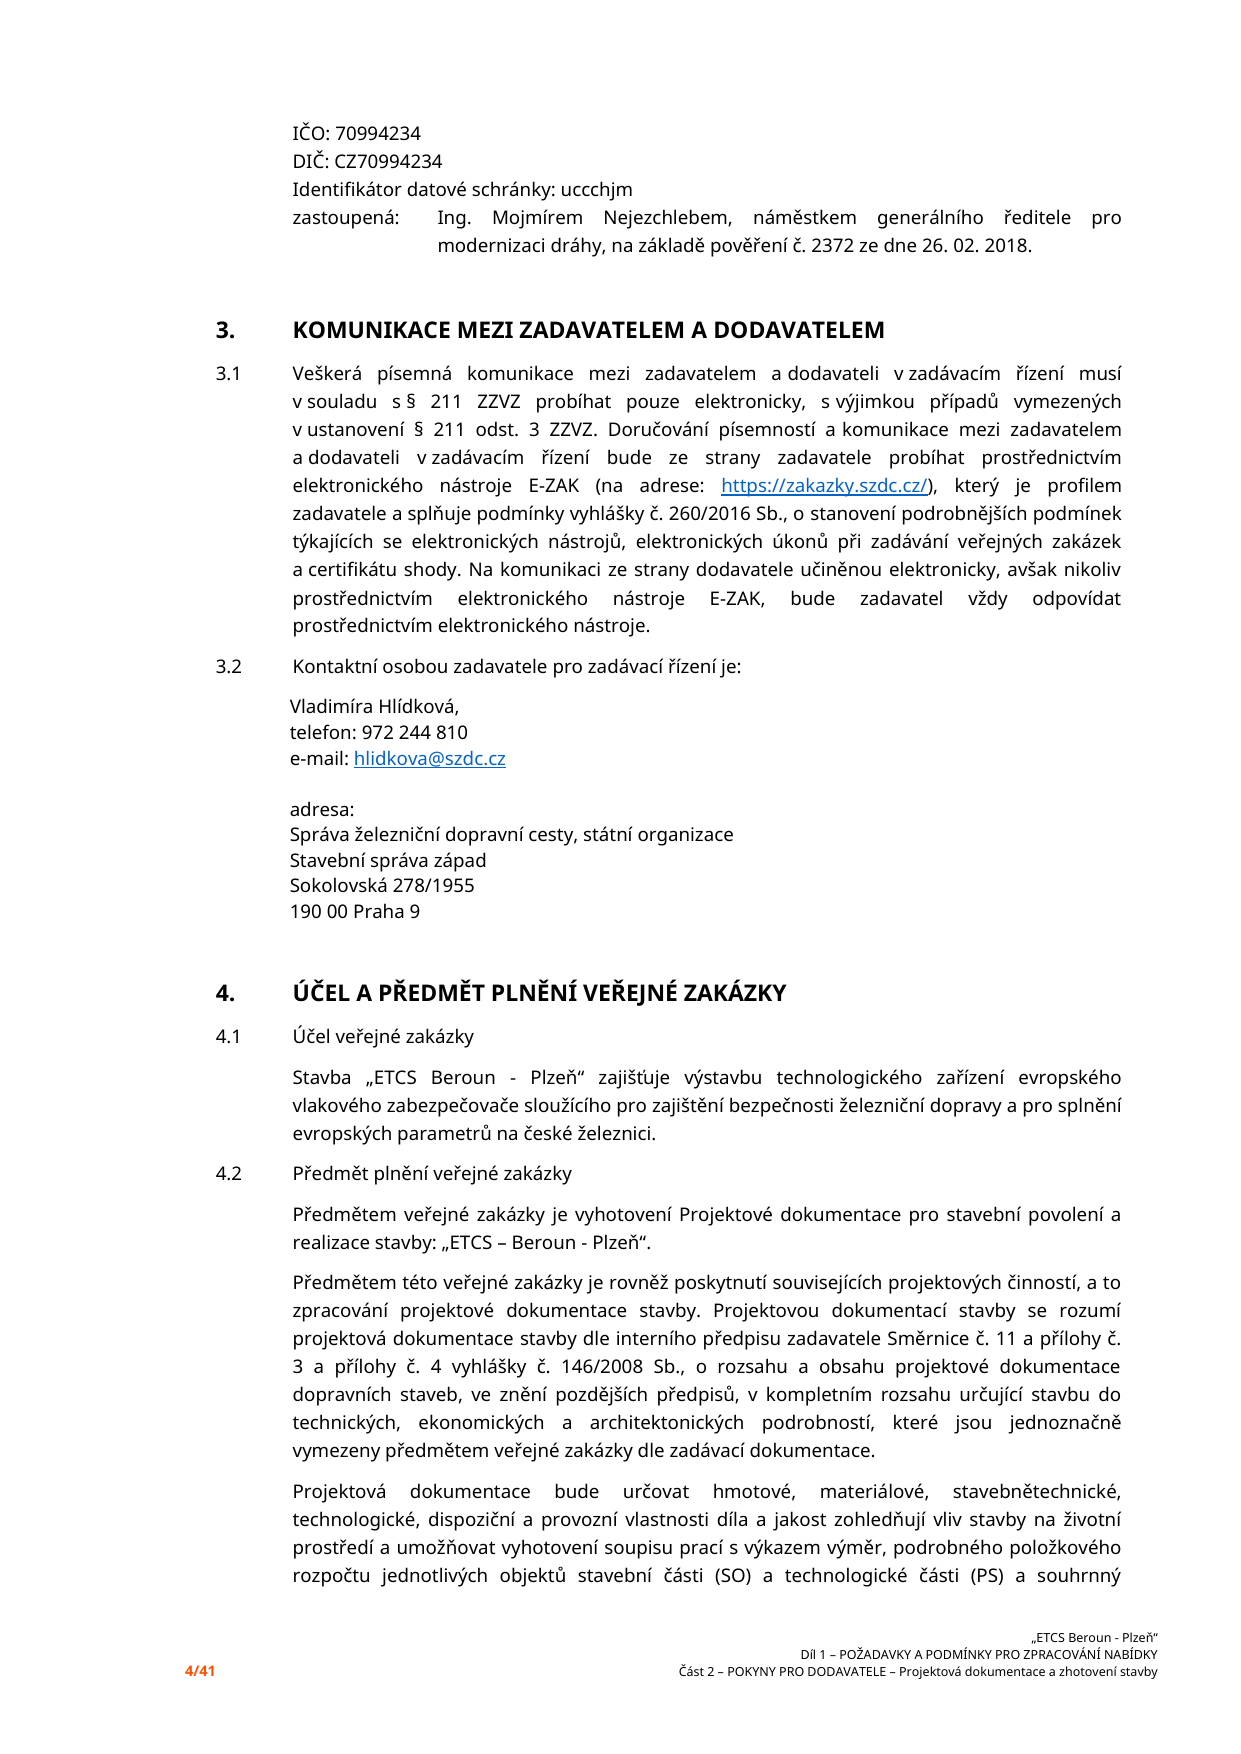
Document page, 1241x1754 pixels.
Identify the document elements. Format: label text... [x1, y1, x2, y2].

text IČO: 70994234 [292, 121, 1122, 146]
text Předmětem této veřejné zakázky je rovněž poskytnutí souvisejících projektových činností, a to zpracování projektové dokumentace stavby. Projektovou dokumentací stavby se rozumí projektová dokumentace stavby dle interního předpisu zadavatele Směrnice č. 11 a přílohy č. 3 a přílohy č. 4 vyhlášky č. 146/2008 Sb., o rozsahu a obsahu projektové dokumentace dopravních staveb, ve znění pozdějších předpisů, v kompletním rozsahu určující stavbu do technických, ekonomických a architektonických podrobností, které jsou jednoznačně vymezeny předmětem veřejné zakázky dle zadávací dokumentace. [292, 1269, 1122, 1463]
text Předmět plnění veřejné zakázky [216, 1161, 1122, 1186]
text adresa: [289, 796, 1122, 821]
text KOMUNIKACE MEZI ZADAVATELEM a DODAVATELEM [216, 314, 1122, 345]
text ÚČEL a PŘEDMĚT PLNĚNÍ VEŘEJNÉ ZAKÁZKY [216, 977, 1122, 1008]
text 190 00 Praha 9 [289, 898, 1122, 923]
text e-mail: hlidkova@szdc.cz [289, 745, 1122, 770]
text Veškerá písemná komunikace mezi zadavatelem a dodavateli v zadávacím řízení musí v souladu s § 211 ZZVZ probíhat pouze elektronicky, s výjimkou případů vymezených v ustanovení § 211 odst. 3 ZZVZ. Doručování písemností a komunikace mezi zadavatelem a dodavateli v zadávacím řízení bude ze strany zadavatele probíhat prostřednictvím elektronického nástroje E-ZAK (na adrese: https://zakazky.szdc.cz/), který je profilem zadavatele a splňuje podmínky vyhlášky č. 260/2016 Sb., o stanovení podrobnějších podmínek týkajících se elektronických nástrojů, elektronických úkonů při zadávání veřejných zakázek a certifikátu shody. Na komunikaci ze strany dodavatele učiněnou elektronicky, avšak nikoliv prostřednictvím elektronického nástroje E-ZAK, bude zadavatel vždy odpovídat prostřednictvím elektronického nástroje. [216, 361, 1122, 638]
text DIČ: CZ70994234 [292, 149, 1122, 174]
text Správa železniční dopravní cesty, státní organizace [289, 821, 1122, 847]
text Sokolovská 278/1955 [289, 872, 1122, 898]
text Kontaktní osobou zadavatele pro zadávací řízení je: [216, 653, 1122, 679]
text Stavba „ETCS Beroun - Plzeň“ zajišťuje výstavbu technologického zařízení evropského vlakového zabezpečovače sloužícího pro zajištění bezpečnosti železniční dopravy a pro splnění evropských parametrů na české železnici. [292, 1064, 1122, 1146]
text zastoupená: Ing. Mojmírem Nejezchlebem, náměstkem generálního ředitele pro modernizaci dráhy, na základě pověření č. 2372 ze dne 26. 02. 2018. [292, 205, 1122, 258]
text Účel veřejné zakázky [216, 1023, 1122, 1049]
text telefon: 972 244 810 [289, 719, 1122, 745]
text Vladimíra Hlídková, [289, 694, 1122, 719]
text Identifikátor datové schránky: uccchjm [292, 177, 1122, 202]
text Předmětem veřejné zakázky je vyhotovení Projektové dokumentace pro stavební povolení a realizace stavby: „ETCS – Beroun - Plzeň“. [292, 1201, 1122, 1254]
text Stavební správa západ [289, 847, 1122, 872]
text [292, 1478, 1122, 1588]
